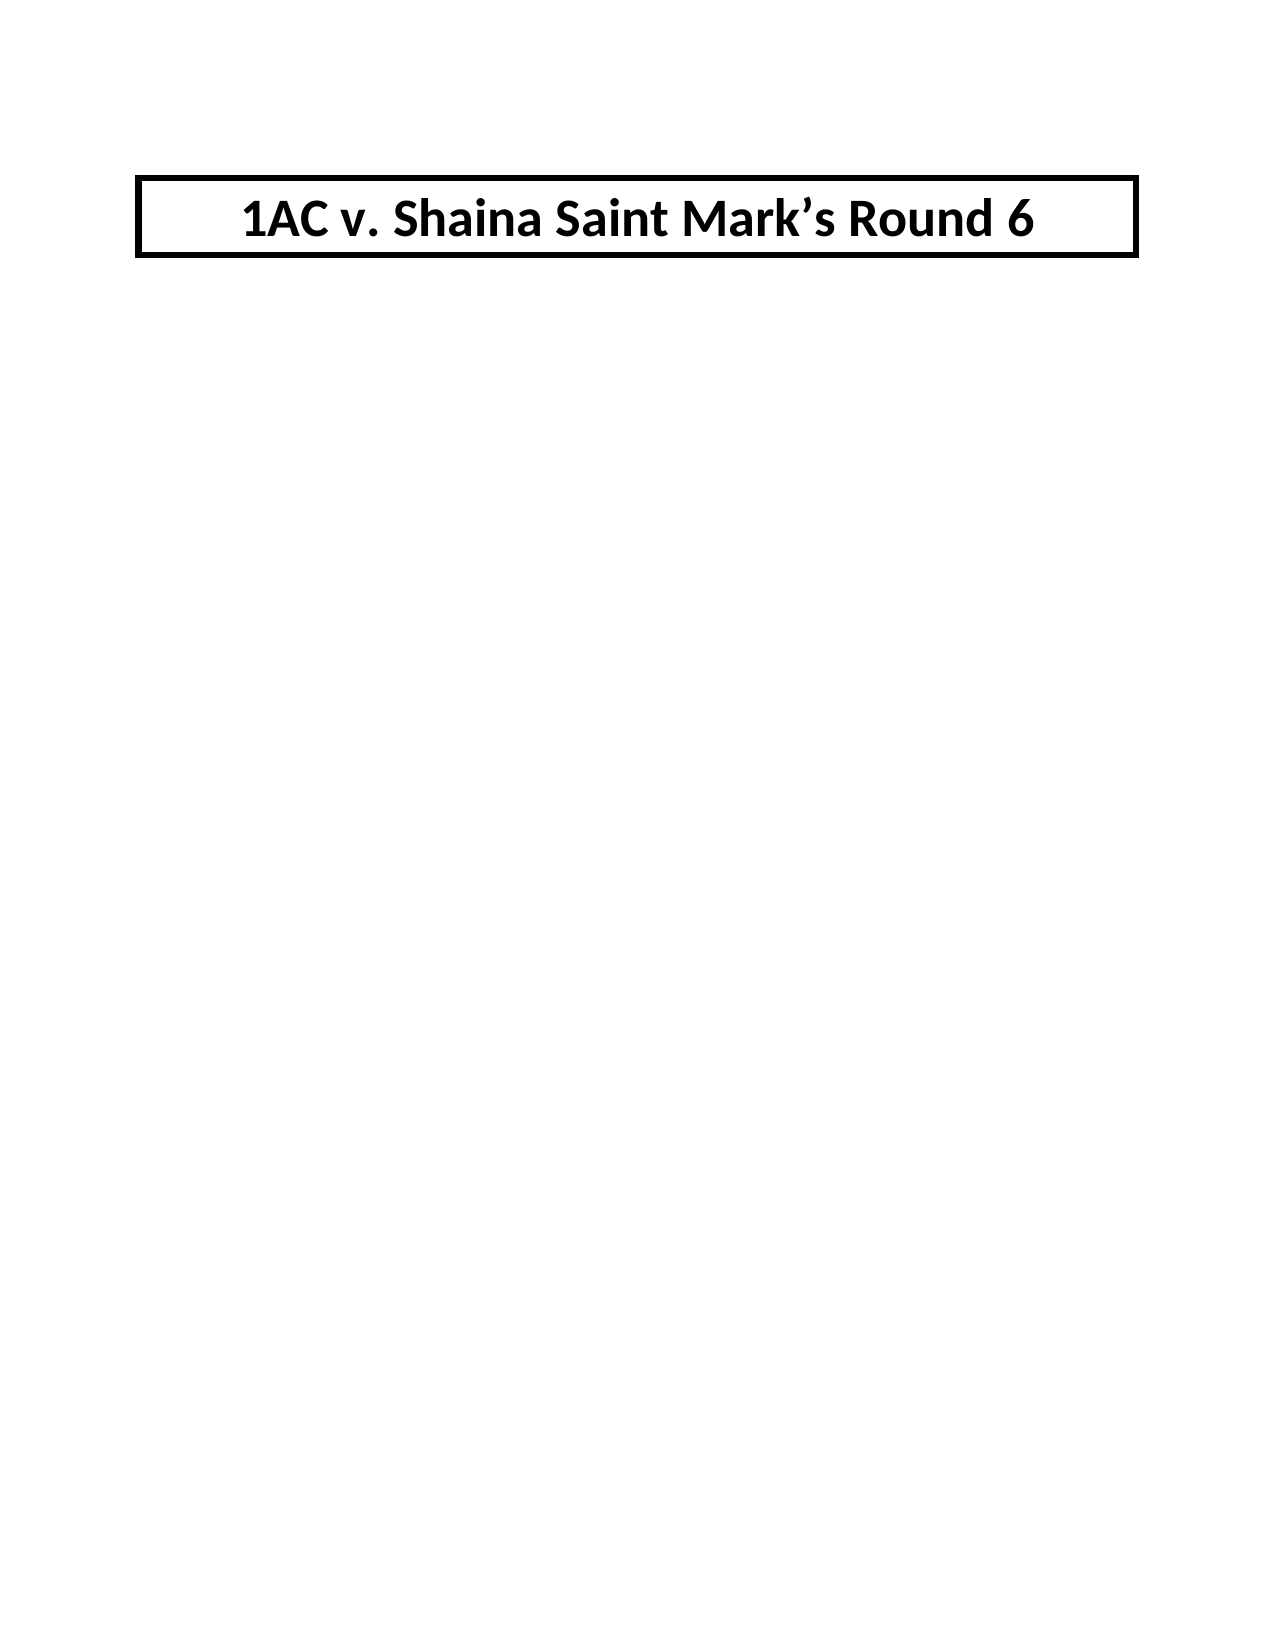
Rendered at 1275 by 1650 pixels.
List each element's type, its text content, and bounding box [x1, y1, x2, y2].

subtitle 1AC v. Shaina Saint Mark’s Round 6 [142, 181, 1133, 252]
